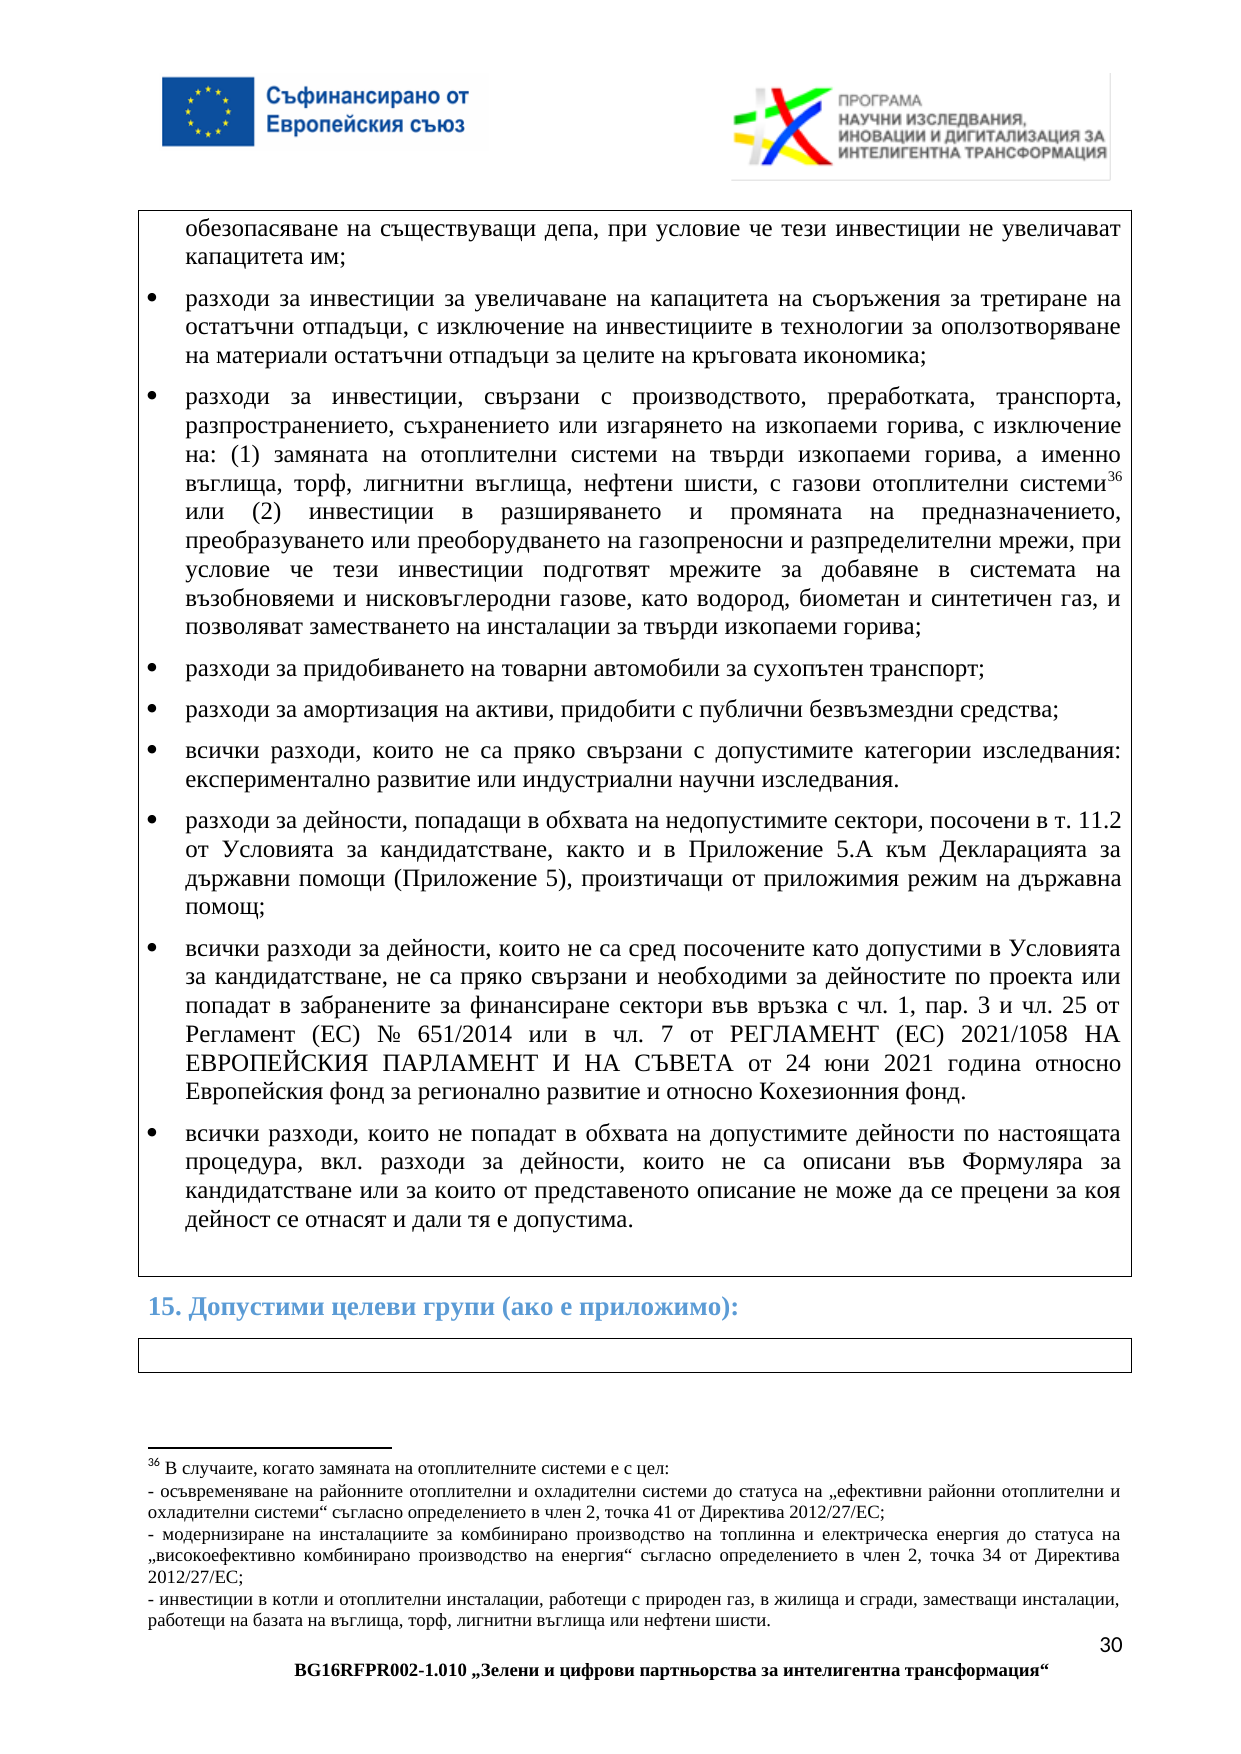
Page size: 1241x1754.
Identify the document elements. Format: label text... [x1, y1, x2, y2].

list всички разходи за дейности, които не са сред посочените като допустими в Условията за кандидатстване, не са пряко свързани и необходими за дейностите по проекта или попадат в забранените за финансиране сектори във връзка с чл. 1, пар. 3 и чл. 25 от Регламент (ЕС) № 651/2014 или в чл. 7 от РЕГЛАМЕНТ (ЕС) 2021/1058 НА ЕВРОПЕЙСКИЯ ПАРЛАМЕНТ И НА СЪВЕТА от 24 юни 2021 година относно Европейския фонд за регионално развитие и относно Кохезионния фонд. [139, 929, 1131, 1105]
picture [158, 73, 489, 151]
list разходи за инвестиции, свързани с производството, преработката, транспорта, разпространението, съхранението или изгарянето на изкопаеми горива, с изключение на: (1) замяната на отоплителни системи на твърди изкопаеми горива, а именно въглища, торф, лигнитни въглища, нефтени шисти, с газови отоплителни системи или (2) инвестиции в разширяването и промяната на предназначението, преобразуването или преоборудването на газопреносни и разпределителни мрежи, при условие че тези инвестиции подготвят мрежите за добавяне в системата на възобновяеми и нисковъглеродни газове, като водород, биометан и синтетичен газ, и позволяват заместването на инсталации за твърди изкопаеми горива; [139, 378, 1131, 640]
list разходи за придобиването на товарни автомобили за сухопътен транспорт; [139, 649, 1131, 681]
list разходи за инвестиции за увеличаване на капацитета на съоръжения за третиране на остатъчни отпадъци, с изключение на инвестициите в технологии за оползотворяване на материали остатъчни отпадъци за целите на кръговата икономика; [139, 279, 1131, 369]
list всички разходи, които не попадат в обхвата на допустимите дейности по настоящата процедура, вкл. разходи за дейности, които не са описани във Формуляра за кандидатстване или за които от представеното описание не може да се прецени за коя дейност се отнасят и дали тя е допустима. [139, 1114, 1131, 1233]
list разходи за дейности, попадащи в обхвата на недопустимите сектори, посочени в т. 11.2 от Условията за кандидатстване, както и в Приложение 5.А към Декларацията за държавни помощи (Приложение 5), произтичащи от приложимия режим на държавна помощ; [139, 802, 1131, 920]
list всички разходи, които не са пряко свързани с допустимите категории изследвания: експериментално развитие или индустриални научни изследвания. [139, 732, 1131, 793]
subtitle 15. Допустими целеви групи (ако е приложимо): [148, 1289, 1122, 1321]
list разходи за амортизация на активи, придобити с публични безвъзмездни средства; [139, 691, 1131, 723]
picture [731, 73, 1112, 182]
